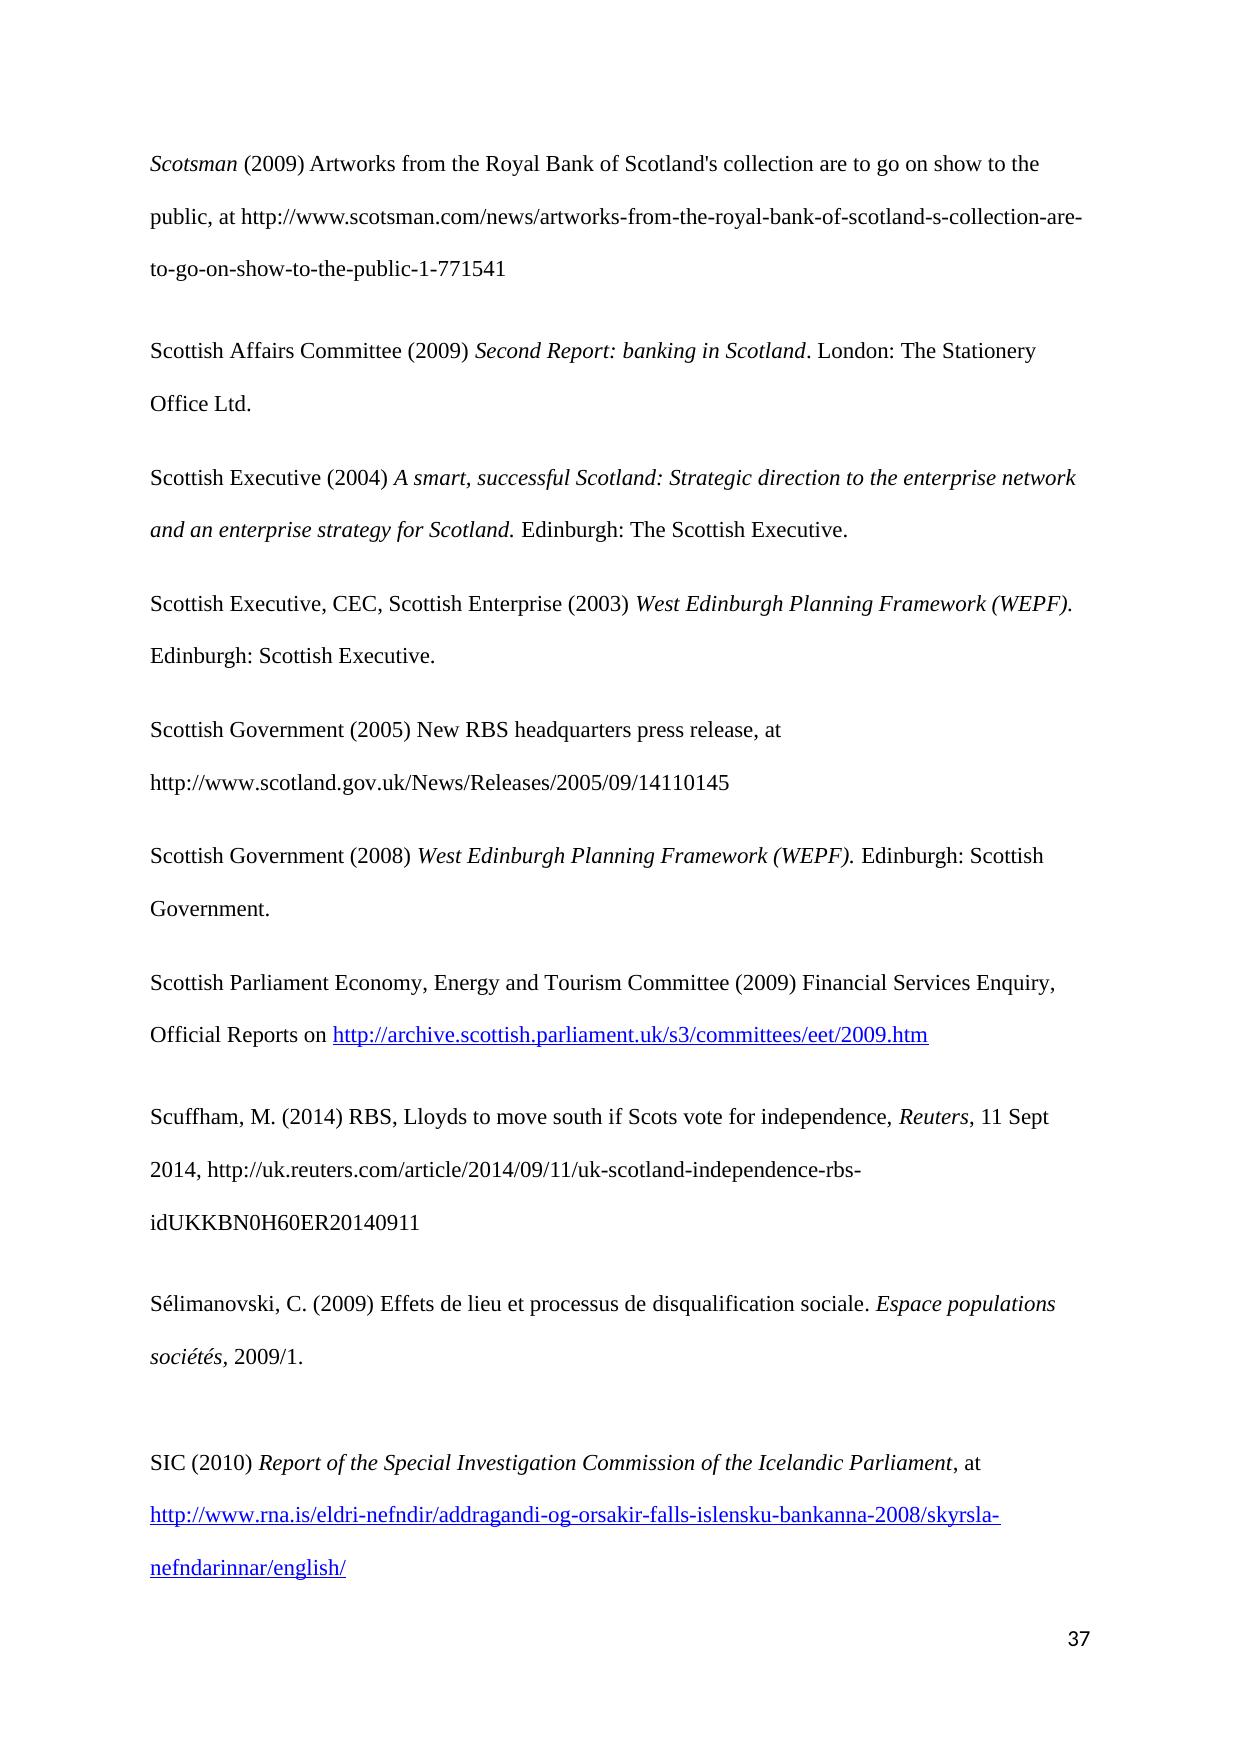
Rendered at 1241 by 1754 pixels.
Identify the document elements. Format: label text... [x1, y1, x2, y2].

text Sélimanovski, C. (2009) Effets de lieu et processus de disqualification sociale. Espace populations sociétés, 2009/1. [150, 1290, 1090, 1369]
text SIC (2010) Report of the Special Investigation Commission of the Icelandic Parliament, at http://www.rna.is/eldri-nefndir/addragandi-og-orsakir-falls-islensku-bankanna-2008/skyrsla-nefndarinnar/english/ [150, 1448, 1090, 1580]
text Scottish Parliament Economy, Energy and Tourism Committee (2009) Financial Services Enquiry, Official Reports on http://archive.scottish.parliament.uk/s3/committees/eet/2009.htm [150, 968, 1090, 1048]
text Scottish Affairs Committee (2009) Second Report: banking in Scotland. London: The Stationery Office Ltd. [150, 337, 1090, 416]
text Scottish Executive (2004) A smart, successful Scotland: Strategic direction to the enterprise network and an enterprise strategy for Scotland. Edinburgh: The Scottish Executive. [150, 463, 1090, 543]
text Scottish Government (2008) West Edinburgh Planning Framework (WEPF). Edinburgh: Scottish Government. [150, 842, 1090, 921]
text Scottish Government (2005) New RBS headquarters press release, at http://www.scotland.gov.uk/News/Releases/2005/09/14110145 [150, 716, 1090, 795]
subtitle Scotsman (2009) Artworks from the Royal Bank of Scotland's collection are to go on show to the public, at http://www.scotsman.com/news/artworks-from-the-royal-bank-of-scotland-s-collection-are-to-go-on-show-to-the-public-1-771541 [150, 150, 1090, 282]
subtitle Scuffham, M. (2014) RBS, Lloyds to move south if Scots vote for independence, Reuters, 11 Sept 2014, http://uk.reuters.com/article/2014/09/11/uk-scotland-independence-rbs-idUKKBN0H60ER20140911 [150, 1103, 1090, 1235]
text Scottish Executive, CEC, Scottish Enterprise (2003) West Edinburgh Planning Framework (WEPF). Edinburgh: Scottish Executive. [150, 590, 1090, 669]
